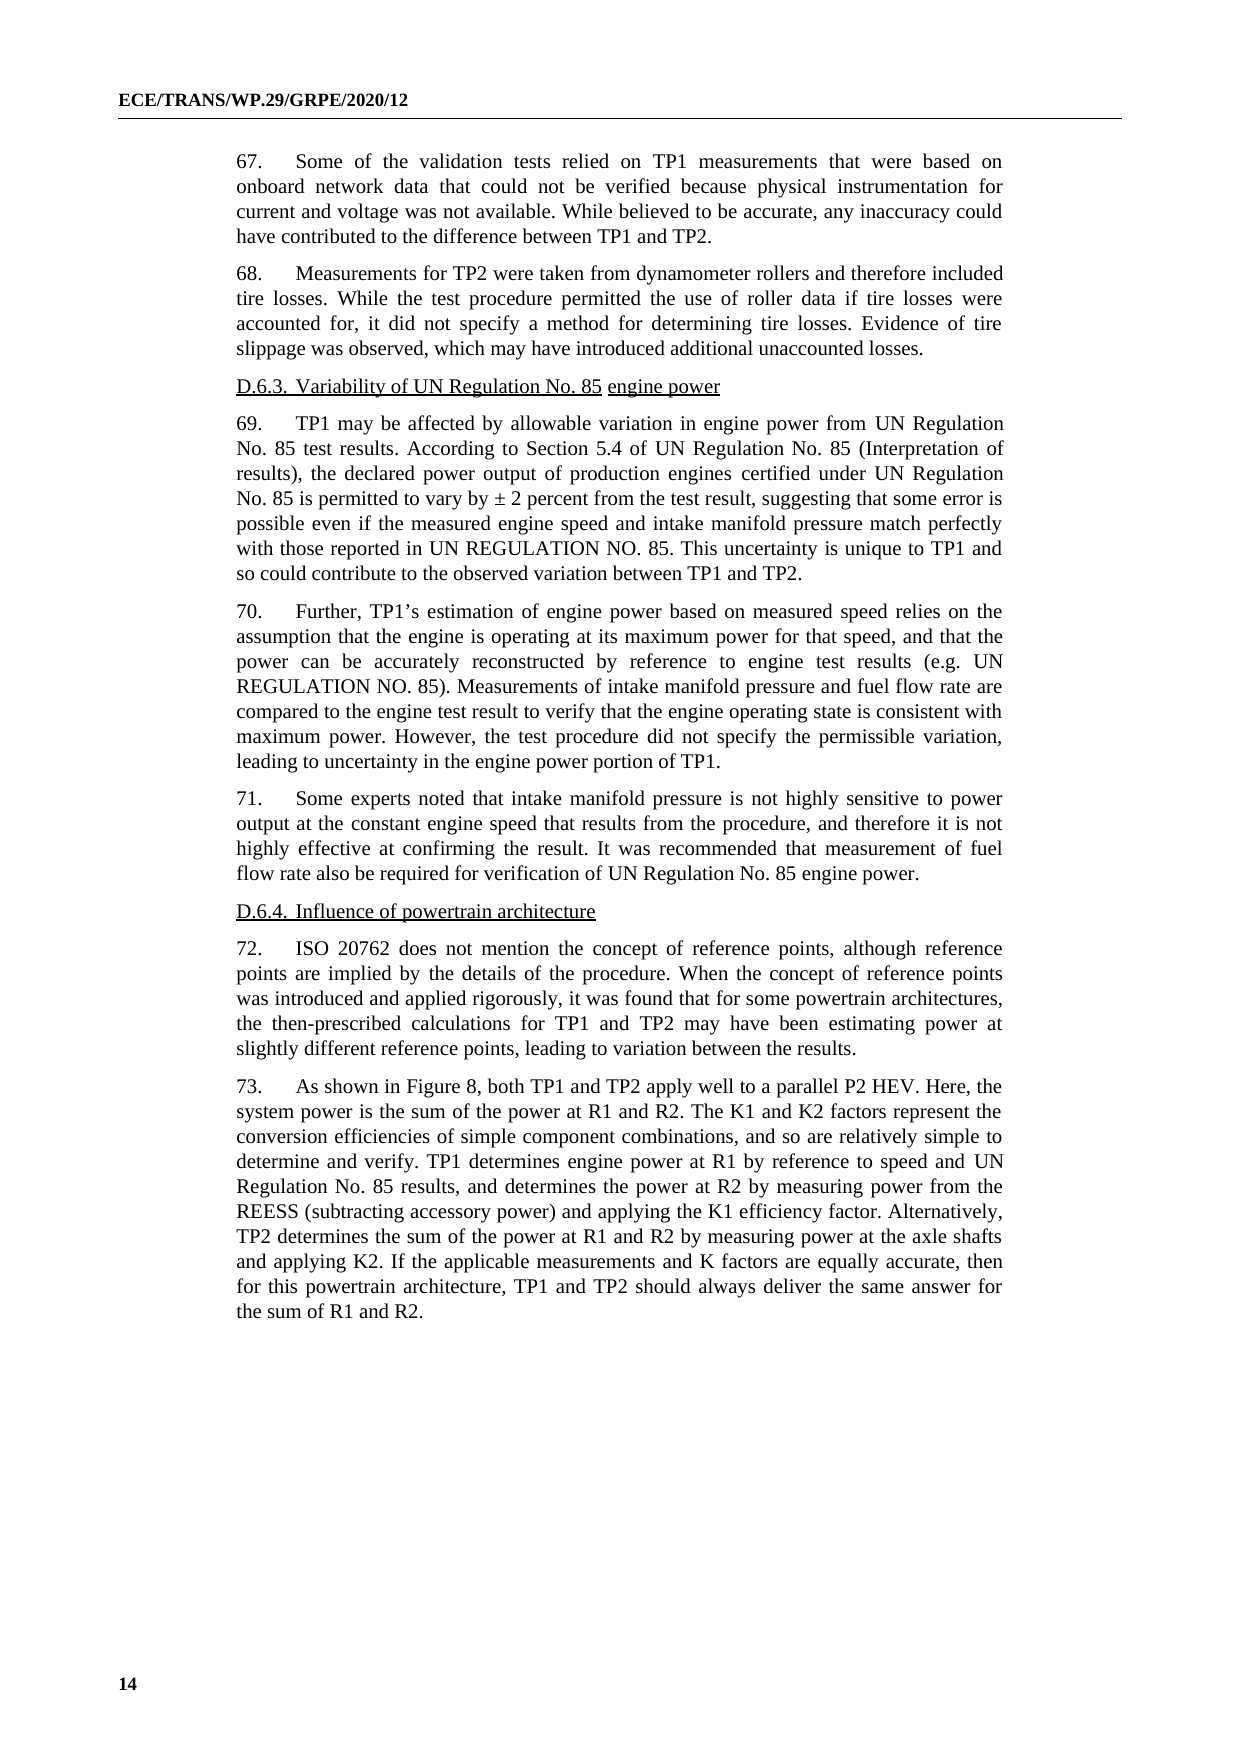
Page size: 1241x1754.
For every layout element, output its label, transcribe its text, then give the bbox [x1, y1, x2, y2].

text 67. Some of the validation tests relied on TP1 measurements that were based on onboard network data that could not be verified because physical instrumentation for current and voltage was not available. While believed to be accurate, any inaccuracy could have contributed to the difference between TP1 and TP2. [236, 148, 1004, 248]
text D.6.4. Influence of powertrain architecture [236, 898, 1003, 923]
text 73. As shown in Figure 8, both TP1 and TP2 apply well to a parallel P2 HEV. Here, the system power is the sum of the power at R1 and R2. The K1 and K2 factors represent the conversion efficiencies of simple component combinations, and so are relatively simple to determine and verify. TP1 determines engine power at R1 by reference to speed and UN Regulation No. 85 results, and determines the power at R2 by measuring power from the REESS (subtracting accessory power) and applying the K1 efficiency factor. Alternatively, TP2 determines the sum of the power at R1 and R2 by measuring power at the axle shafts and applying K2. If the applicable measurements and K factors are equally accurate, then for this powertrain architecture, TP1 and TP2 should always deliver the same answer for the sum of R1 and R2. [236, 1073, 1004, 1323]
text 71. Some experts noted that intake manifold pressure is not highly sensitive to power output at the constant engine speed that results from the procedure, and therefore it is not highly effective at confirming the result. It was recommended that measurement of fuel flow rate also be required for verification of UN Regulation No. 85 engine power. [236, 785, 1004, 885]
text D.6.3. Variability of UN Regulation No. 85 engine power [236, 373, 1003, 398]
text 72. ISO 20762 does not mention the concept of reference points, although reference points are implied by the details of the procedure. When the concept of reference points was introduced and applied rigorously, it was found that for some powertrain architectures, the then-prescribed calculations for TP1 and TP2 may have been estimating power at slightly different reference points, leading to variation between the results. [236, 935, 1004, 1060]
text 69. TP1 may be affected by allowable variation in engine power from UN Regulation No. 85 test results. According to Section 5.4 of UN Regulation No. 85 (Interpretation of results), the declared power output of production engines certified under UN Regulation No. 85 is permitted to vary by ± 2 percent from the test result, suggesting that some error is possible even if the measured engine speed and intake manifold pressure match perfectly with those reported in UN REGULATION NO. 85. This uncertainty is unique to TP1 and so could contribute to the observed variation between TP1 and TP2. [236, 410, 1004, 585]
text 70. Further, TP1’s estimation of engine power based on measured speed relies on the assumption that the engine is operating at its maximum power for that speed, and that the power can be accurately reconstructed by reference to engine test results (e.g. UN REGULATION NO. 85). Measurements of intake manifold pressure and fuel flow rate are compared to the engine test result to verify that the engine operating state is consistent with maximum power. However, the test procedure did not specify the permissible variation, leading to uncertainty in the engine power portion of TP1. [236, 598, 1004, 773]
text 68. Measurements for TP2 were taken from dynamometer rollers and therefore included tire losses. While the test procedure permitted the use of roller data if tire losses were accounted for, it did not specify a method for determining tire losses. Evidence of tire slippage was observed, which may have introduced additional unaccounted losses. [236, 260, 1004, 360]
